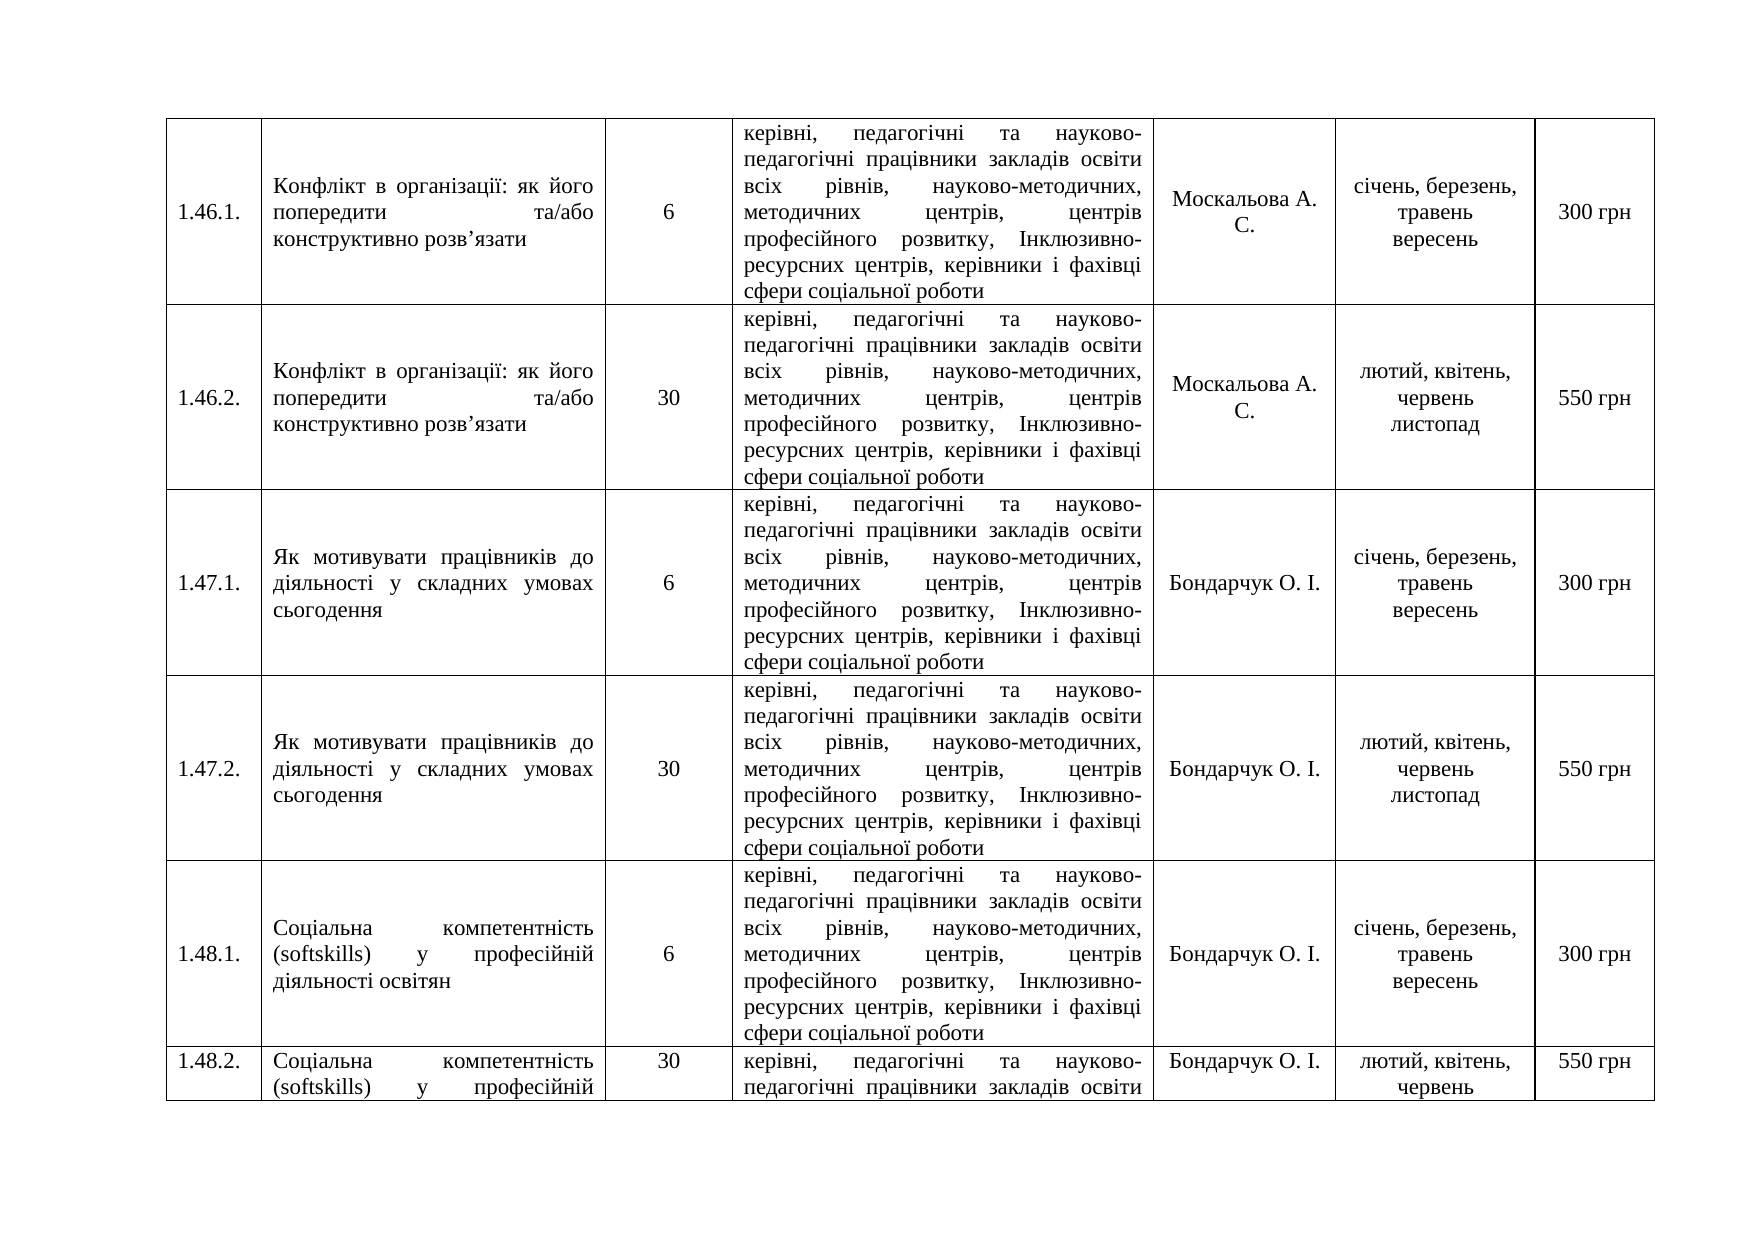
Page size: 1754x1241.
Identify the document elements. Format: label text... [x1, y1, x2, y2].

table_cell 300 грн [1536, 490, 1654, 675]
table_cell Як мотивувати працівників до діяльності у складних умовах сьогодення [262, 490, 605, 675]
table_cell 550 грн [1536, 305, 1654, 489]
table_cell січень, березень, травень вересень [1336, 490, 1534, 675]
table_cell Як мотивувати працівників до діяльності у складних умовах сьогодення [262, 676, 605, 860]
table_cell Конфлікт в організації: як його попередити та/або конструктивно розв’язати [262, 305, 605, 489]
table_cell 550 грн [1536, 676, 1654, 860]
table_cell 1.48.1. [167, 861, 261, 1046]
table_cell Бондарчук О. І. [1154, 490, 1335, 675]
table_cell 550 грн [1536, 1047, 1654, 1099]
table_cell Бондарчук О. І. [1154, 1047, 1335, 1099]
table_cell Бондарчук О. І. [1154, 676, 1335, 860]
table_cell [1336, 1047, 1534, 1099]
table_cell 30 [606, 676, 732, 860]
table_cell 6 [606, 490, 732, 675]
table_cell 1.46.1. [167, 119, 261, 304]
table_cell Москальова А. С. [1154, 119, 1335, 304]
table_cell 1.47.2. [167, 676, 261, 860]
table_cell 300 грн [1536, 861, 1654, 1046]
table_cell 30 [606, 1047, 732, 1099]
table_cell 6 [606, 861, 732, 1046]
table_cell лютий, квітень, червень листопад [1336, 305, 1534, 489]
table_cell лютий, квітень, червень листопад [1336, 676, 1534, 860]
table_cell Соціальна компетентність (softskills) у професійній діяльності освітян [262, 861, 605, 1046]
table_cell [733, 1047, 1153, 1099]
table_cell 300 грн [1536, 119, 1654, 304]
table_cell 1.46.2. [167, 305, 261, 489]
table_cell 1.47.1. [167, 490, 261, 675]
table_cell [262, 1047, 605, 1099]
table_cell 1.48.2. [167, 1047, 261, 1099]
table_cell січень, березень, травень вересень [1336, 119, 1534, 304]
table_cell 30 [606, 305, 732, 489]
table_cell січень, березень, травень вересень [1336, 861, 1534, 1046]
table_cell Бондарчук О. І. [1154, 861, 1335, 1046]
table_cell Москальова А. С. [1154, 305, 1335, 489]
table_cell 6 [606, 119, 732, 304]
table_cell Конфлікт в організації: як його попередити та/або конструктивно розв’язати [262, 119, 605, 304]
